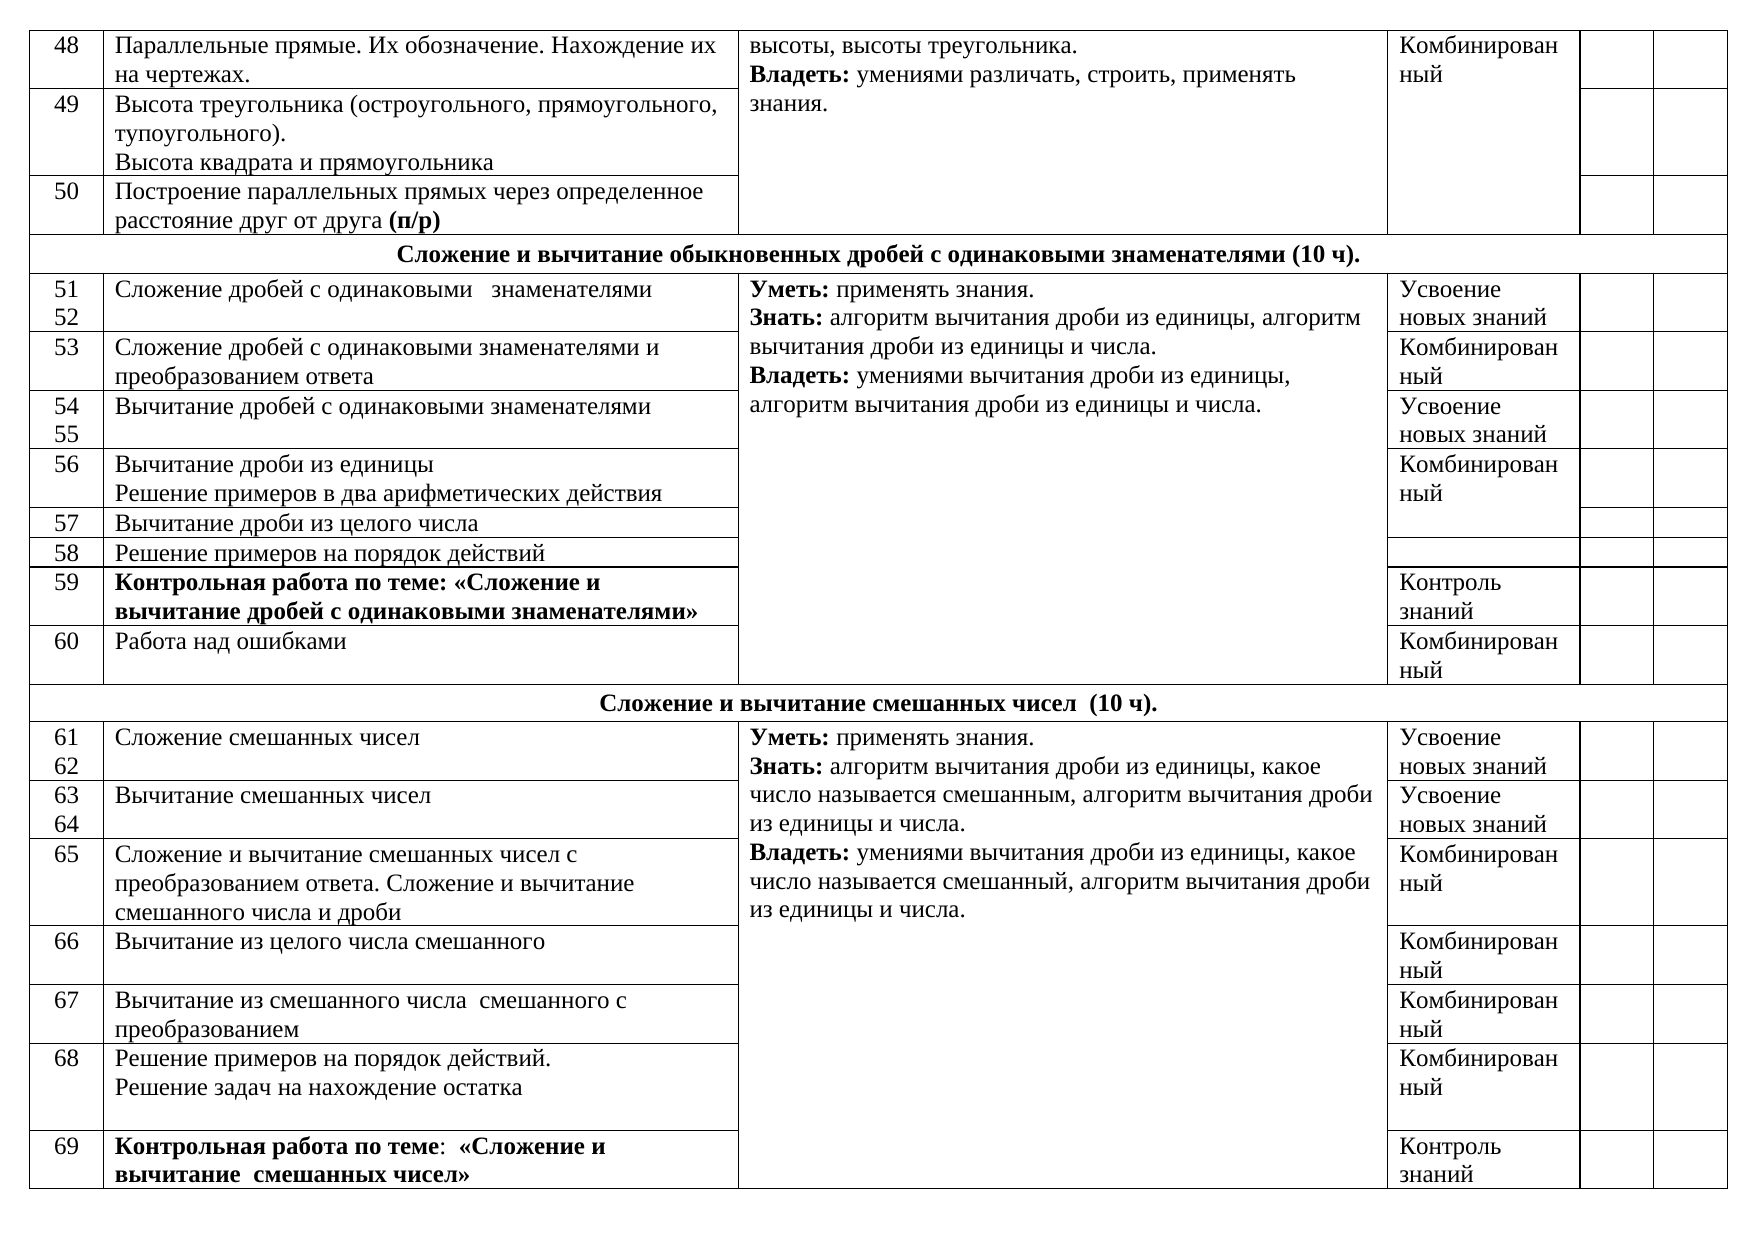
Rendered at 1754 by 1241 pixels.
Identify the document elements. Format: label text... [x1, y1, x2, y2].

table_cell [1654, 508, 1727, 537]
table_cell 67 [30, 985, 103, 1042]
table_cell Комбинированный [1388, 449, 1579, 537]
table_cell [1581, 176, 1653, 234]
table_cell Уметь: применять знания. Знать: алгоритм вычитания дроби из единицы, какое число называется смешанным, алгоритм вычитания дроби из единицы и числа. Владеть: умениями вычитания дроби из единицы, какое число называется смешанный, алгоритм вычитания дроби из единицы и числа. [739, 722, 1387, 1188]
table_cell Уметь: применять знания. Знать: алгоритм вычитания дроби из единицы, алгоритм вычитания дроби из единицы и числа. Владеть: умениями вычитания дроби из единицы, алгоритм вычитания дроби из единицы и числа. [739, 274, 1387, 683]
table_cell [1581, 781, 1653, 838]
table_cell Сложение и вычитание смешанных чисел с преобразованием ответа. Сложение и вычитание смешанного числа и дроби [104, 839, 738, 925]
table_cell [1581, 926, 1653, 984]
table_cell [1581, 1131, 1653, 1188]
table_cell [1581, 722, 1653, 779]
table_cell [1654, 176, 1727, 234]
table_cell Вычитание дроби из целого числа [104, 508, 738, 537]
table_cell Контроль знаний [1388, 1131, 1579, 1188]
table_cell 69 [30, 1131, 103, 1188]
table_cell Сложение и вычитание смешанных чисел (10 ч). [30, 685, 1727, 721]
table_cell 61 62 [30, 722, 103, 779]
table_cell Усвоение новых знаний [1388, 781, 1579, 838]
table_cell Вычитание из смешанного числа смешанного с преобразованием [104, 985, 738, 1042]
table_cell [1581, 332, 1653, 390]
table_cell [739, 31, 1387, 234]
table_cell Контрольная работа по теме: «Сложение и вычитание смешанных чисел» [104, 1131, 738, 1188]
table_cell Усвоение новых знаний [1388, 391, 1579, 448]
table_cell Вычитание дроби из единицы Решение примеров в два арифметических действия [104, 449, 738, 507]
table_cell Сложение смешанных чисел [104, 722, 738, 779]
table_cell [1654, 626, 1727, 683]
table_cell Решение примеров на порядок действий. Решение задач на нахождение остатка [104, 1044, 738, 1130]
table_cell [1581, 538, 1653, 566]
table_cell 58 [30, 538, 103, 566]
table_cell [1654, 31, 1727, 88]
table_cell Усвоение новых знаний [1388, 722, 1579, 779]
table_cell Сложение дробей с одинаковыми знаменателями и преобразованием ответа [104, 332, 738, 390]
table_cell [1654, 1131, 1727, 1188]
table_cell [1388, 538, 1579, 566]
table_cell [1654, 985, 1727, 1042]
table_cell 50 [30, 176, 103, 234]
table_cell Контроль знаний [1388, 568, 1579, 625]
table_cell Вычитание смешанных чисел [104, 781, 738, 838]
table_cell [1654, 926, 1727, 984]
table_cell Комбинированный [1388, 626, 1579, 683]
table_cell 57 [30, 508, 103, 537]
table_cell Параллельные прямые. Их обозначение. Нахождение их на чертежах. [104, 31, 738, 88]
table_cell [1581, 89, 1653, 175]
table_cell 60 [30, 626, 103, 683]
table_cell [1654, 781, 1727, 838]
table_cell Комбинированный [1388, 332, 1579, 390]
table_cell 65 [30, 839, 103, 925]
table_cell Сложение и вычитание обыкновенных дробей с одинаковыми знаменателями (10 ч). [30, 235, 1727, 273]
table_cell [1581, 31, 1653, 88]
table_cell Решение примеров на порядок действий [104, 538, 738, 566]
table_cell Комбинированный [1388, 31, 1579, 234]
table_cell Комбинированный [1388, 985, 1579, 1042]
table_cell Высота треугольника (остроугольного, прямоугольного, тупоугольного). Высота квадрата и прямоугольника [104, 89, 738, 175]
table_cell [1581, 391, 1653, 448]
table_cell [1654, 538, 1727, 566]
table_cell [1654, 274, 1727, 331]
table_cell Работа над ошибками [104, 626, 738, 683]
table_cell [1581, 839, 1653, 925]
table_cell [1581, 1044, 1653, 1130]
table_cell [1654, 839, 1727, 925]
table_cell Сложение дробей с одинаковыми знаменателями [104, 274, 738, 331]
table_cell Контрольная работа по теме: «Сложение и вычитание дробей с одинаковыми знаменателями» [104, 568, 738, 625]
table_cell 63 64 [30, 781, 103, 838]
table_cell [1654, 1044, 1727, 1130]
table_cell 66 [30, 926, 103, 984]
table_cell [1581, 568, 1653, 625]
table_cell [1654, 449, 1727, 507]
table_cell Комбинированный [1388, 926, 1579, 984]
table_cell [1581, 626, 1653, 683]
table_cell 51 52 [30, 274, 103, 331]
table_cell [1654, 391, 1727, 448]
table_cell [1654, 332, 1727, 390]
table_cell 56 [30, 449, 103, 507]
table_cell [1654, 722, 1727, 779]
table_cell Усвоение новых знаний [1388, 274, 1579, 331]
table_cell Построение параллельных прямых через определенное расстояние друг от друга (п/р) [104, 176, 738, 234]
table_cell Комбинированный [1388, 839, 1579, 925]
table_cell 53 [30, 332, 103, 390]
table_cell [1581, 508, 1653, 537]
table_cell [1581, 274, 1653, 331]
table_cell 68 [30, 1044, 103, 1130]
table_cell 59 [30, 568, 103, 625]
table_cell [1654, 89, 1727, 175]
table_cell [1654, 568, 1727, 625]
table_cell Комбинированный [1388, 1044, 1579, 1130]
table_cell Вычитание дробей с одинаковыми знаменателями [104, 391, 738, 448]
table_cell [1581, 985, 1653, 1042]
table_cell 48 [30, 31, 103, 88]
table_cell Вычитание из целого числа смешанного [104, 926, 738, 984]
table_cell 54 55 [30, 391, 103, 448]
table_cell [1581, 449, 1653, 507]
table_cell 49 [30, 89, 103, 175]
